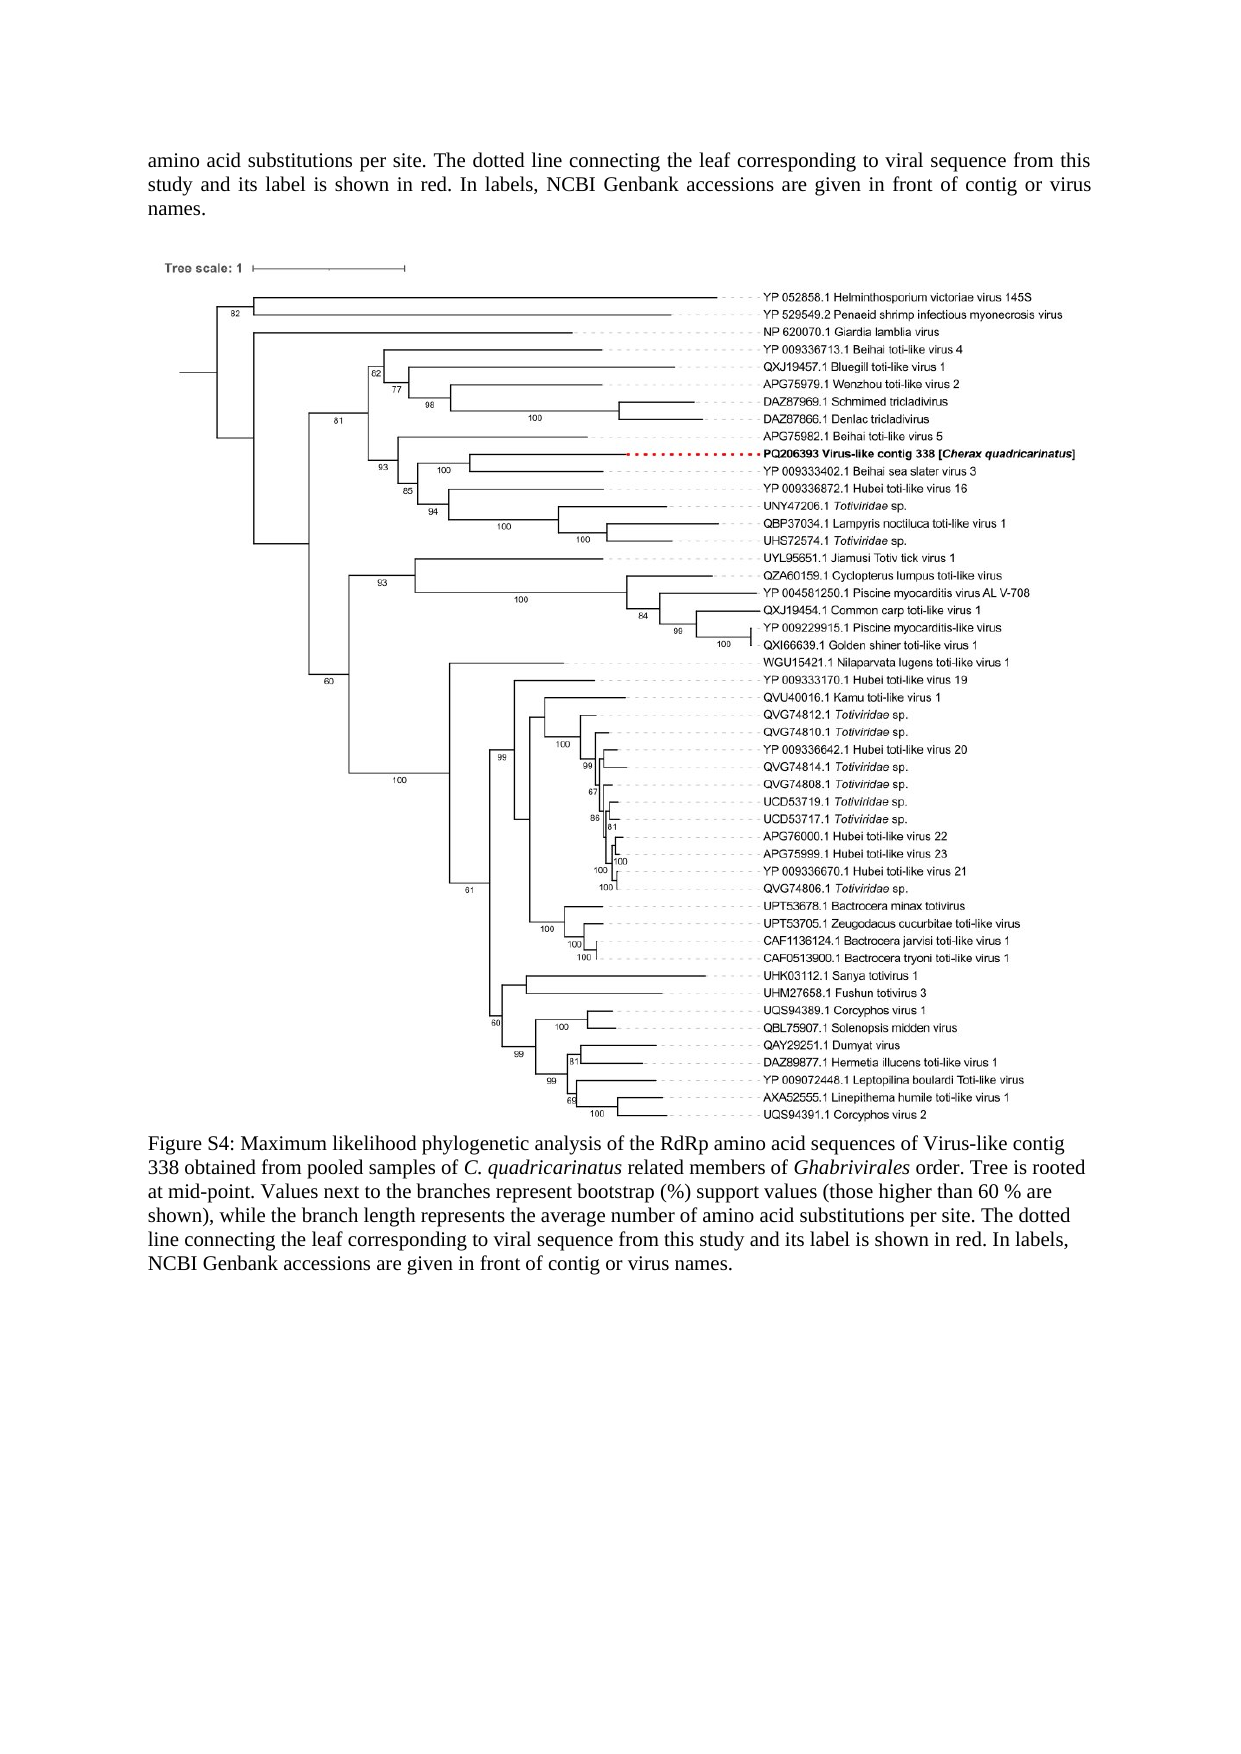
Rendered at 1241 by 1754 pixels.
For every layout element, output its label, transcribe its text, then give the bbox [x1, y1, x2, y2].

picture [147, 246, 1086, 1132]
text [148, 148, 1093, 220]
text Figure S4: Maximum likelihood phylogenetic analysis of the RdRp amino acid sequences of Virus-like contig 338 obtained from pooled samples of C. quadricarinatus related members of Ghabrivirales order. Tree is rooted at mid-point. Values next to the branches represent bootstrap (%) support values (those higher than 60 % are shown), while the branch length represents the average number of amino acid substitutions per site. The dotted line connecting the leaf corresponding to viral sequence from this study and its label is shown in red. In labels, NCBI Genbank accessions are given in front of contig or virus names. [148, 1131, 1093, 1275]
